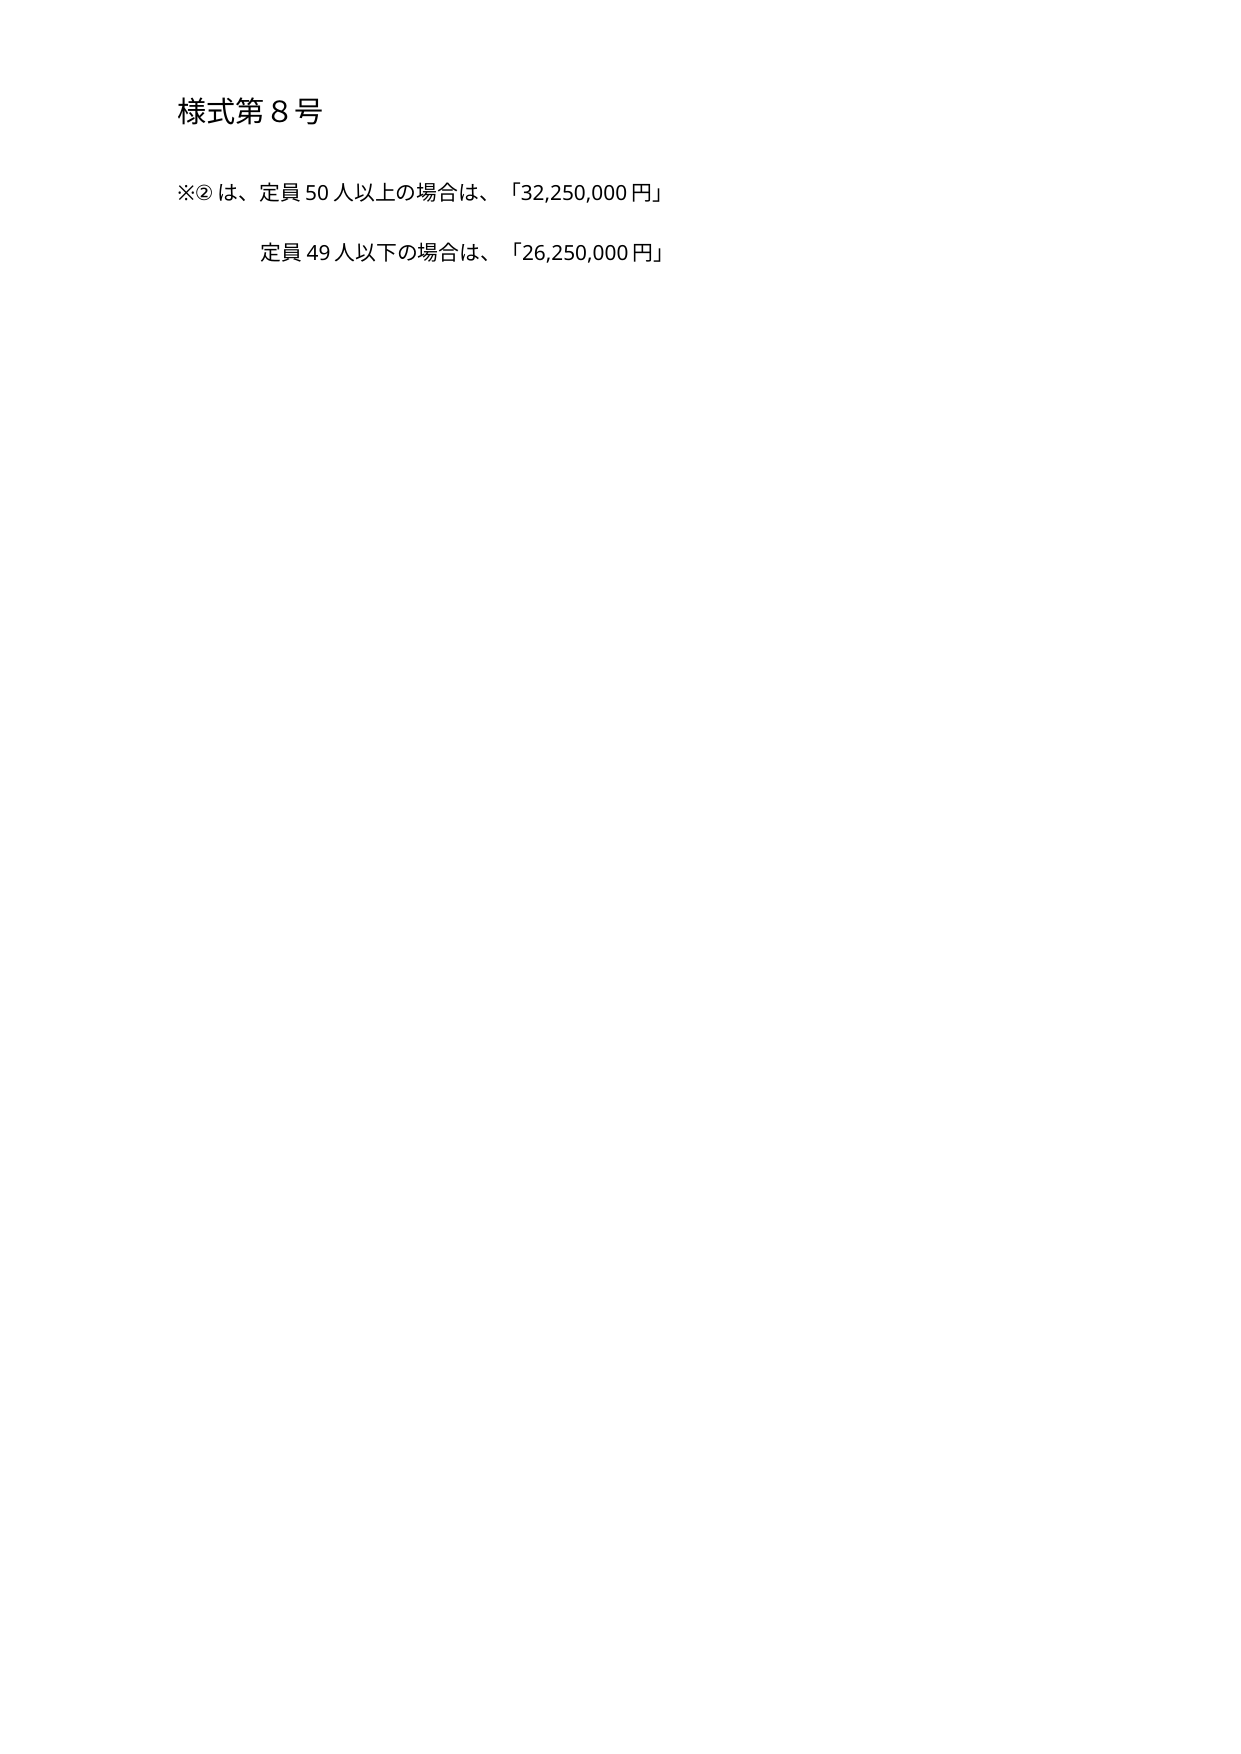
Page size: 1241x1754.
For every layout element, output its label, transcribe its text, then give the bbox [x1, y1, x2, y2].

text 定員49人以下の場合は、「26,250,000円」 [177, 222, 1063, 281]
text ※②は、定員50人以上の場合は、「32,250,000円」 [177, 162, 1063, 222]
